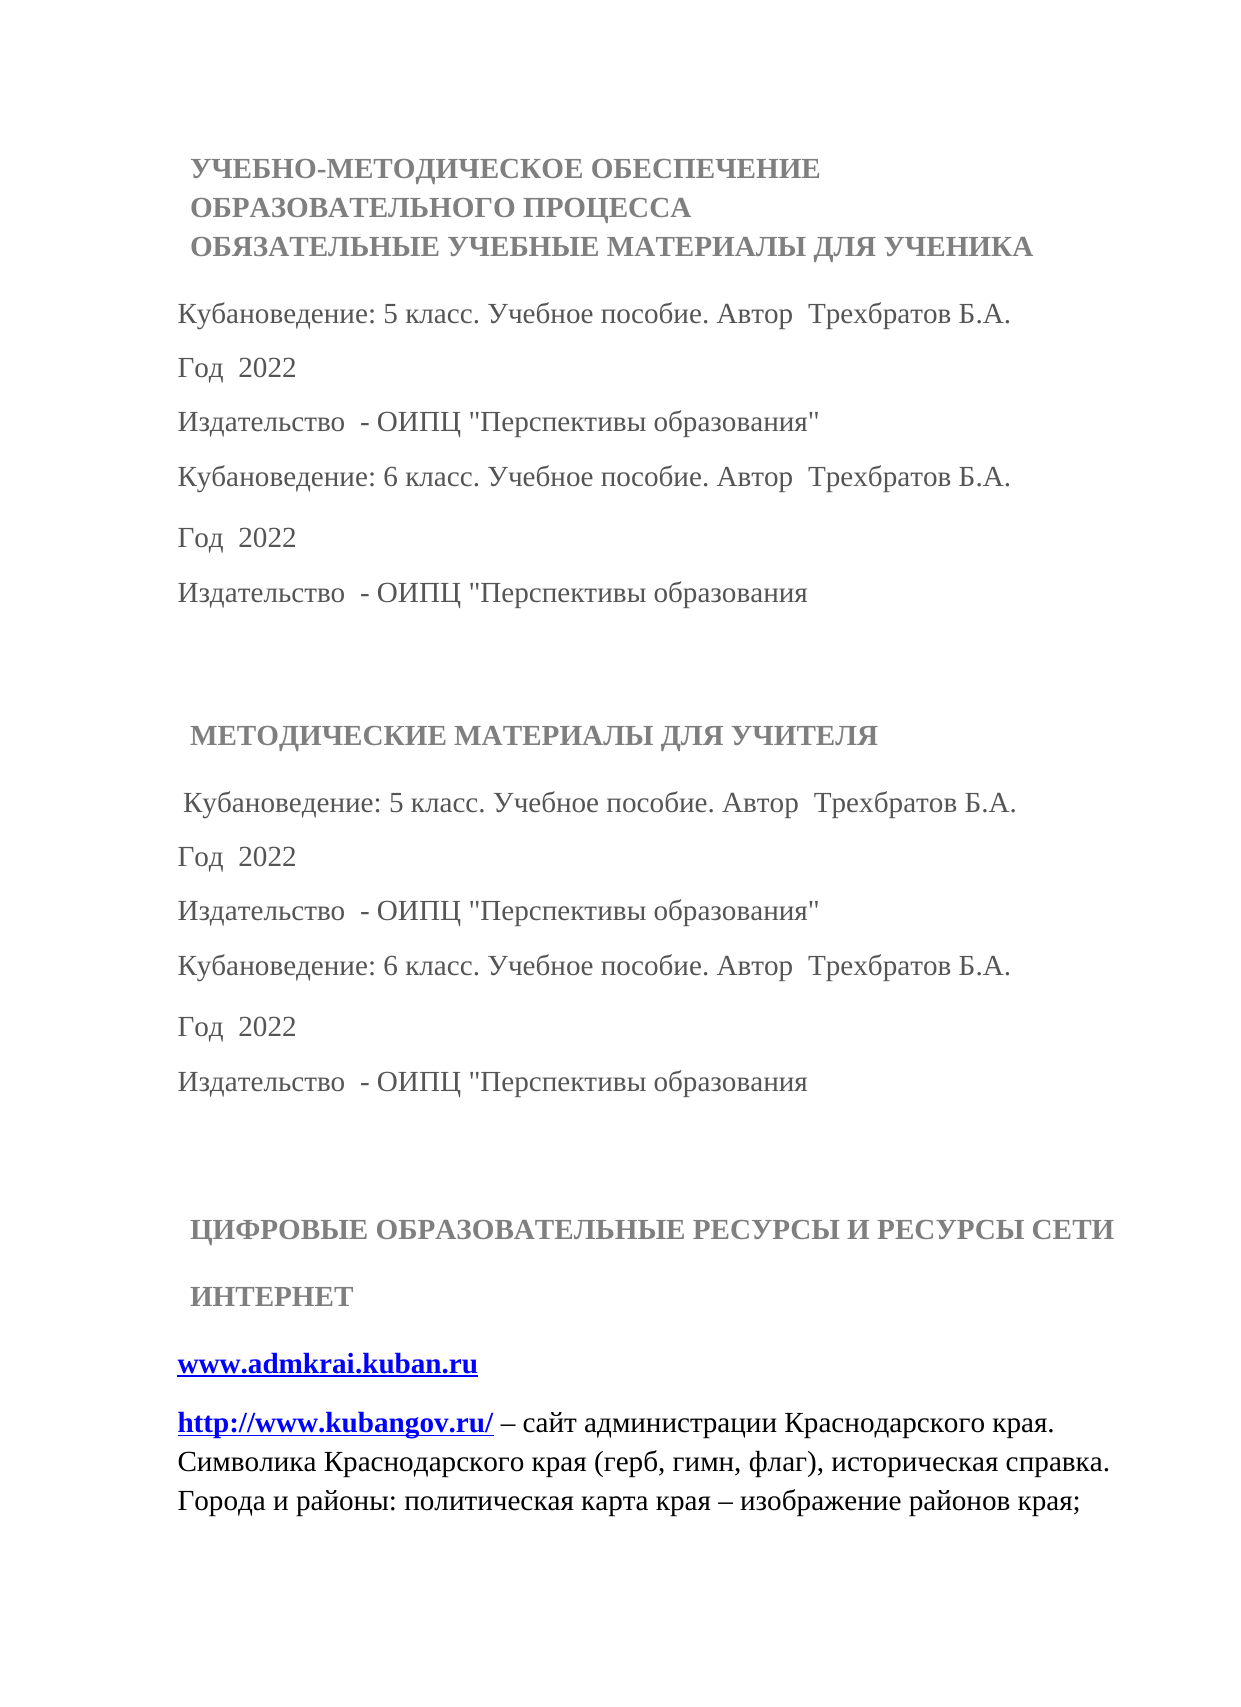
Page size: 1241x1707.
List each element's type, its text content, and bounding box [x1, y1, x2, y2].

text Издательство - ОИПЦ "Перспективы образования [177, 575, 1152, 608]
subtitle Кубановедение: 6 класс. Учебное пособие. Автор Трехбратов Б.А. [177, 948, 1152, 981]
text УЧЕБНО-МЕТОДИЧЕСКОЕ ОБЕСПЕЧЕНИЕ ОБРАЗОВАТЕЛЬНОГО ПРОЦЕССА [190, 152, 1152, 224]
text Год 2022 [177, 521, 1152, 554]
text http://www.kubangov.ru/ – сайт администрации Краснодарского края. Символика Краснодарского края (герб, гимн, флаг), историческая справка. Города и районы: политическая карта края – изображение районов края; [177, 1406, 1152, 1516]
text Издательство - ОИПЦ "Перспективы образования" [177, 893, 1152, 927]
subtitle Кубановедение: 6 класс. Учебное пособие. Автор Трехбратов Б.А. [177, 459, 1152, 492]
text www.admkrai.kuban.ru [177, 1346, 1152, 1380]
text Год 2022 [177, 1009, 1152, 1043]
text Издательство - ОИПЦ "Перспективы образования" [177, 404, 1152, 438]
text ​‌‌​Кубановедение: 5 класс. Учебное пособие. Автор Трехбратов Б.А. [177, 296, 1152, 329]
text МЕТОДИЧЕСКИЕ МАТЕРИАЛЫ ДЛЯ УЧИТЕЛЯ [190, 718, 1152, 751]
text ​ Кубановедение: 5 класс. Учебное пособие. Автор Трехбратов Б.А. [177, 785, 1152, 818]
text Год 2022 [177, 839, 1152, 873]
text ЦИФРОВЫЕ ОБРАЗОВАТЕЛЬНЫЕ РЕСУРСЫ И РЕСУРСЫ СЕТИ ИНТЕРНЕТ [190, 1212, 1152, 1313]
text ОБЯЗАТЕЛЬНЫЕ УЧЕБНЫЕ МАТЕРИАЛЫ ДЛЯ УЧЕНИКА [190, 229, 1152, 262]
text Издательство - ОИПЦ "Перспективы образования [177, 1064, 1152, 1097]
text Год 2022 [177, 350, 1152, 384]
